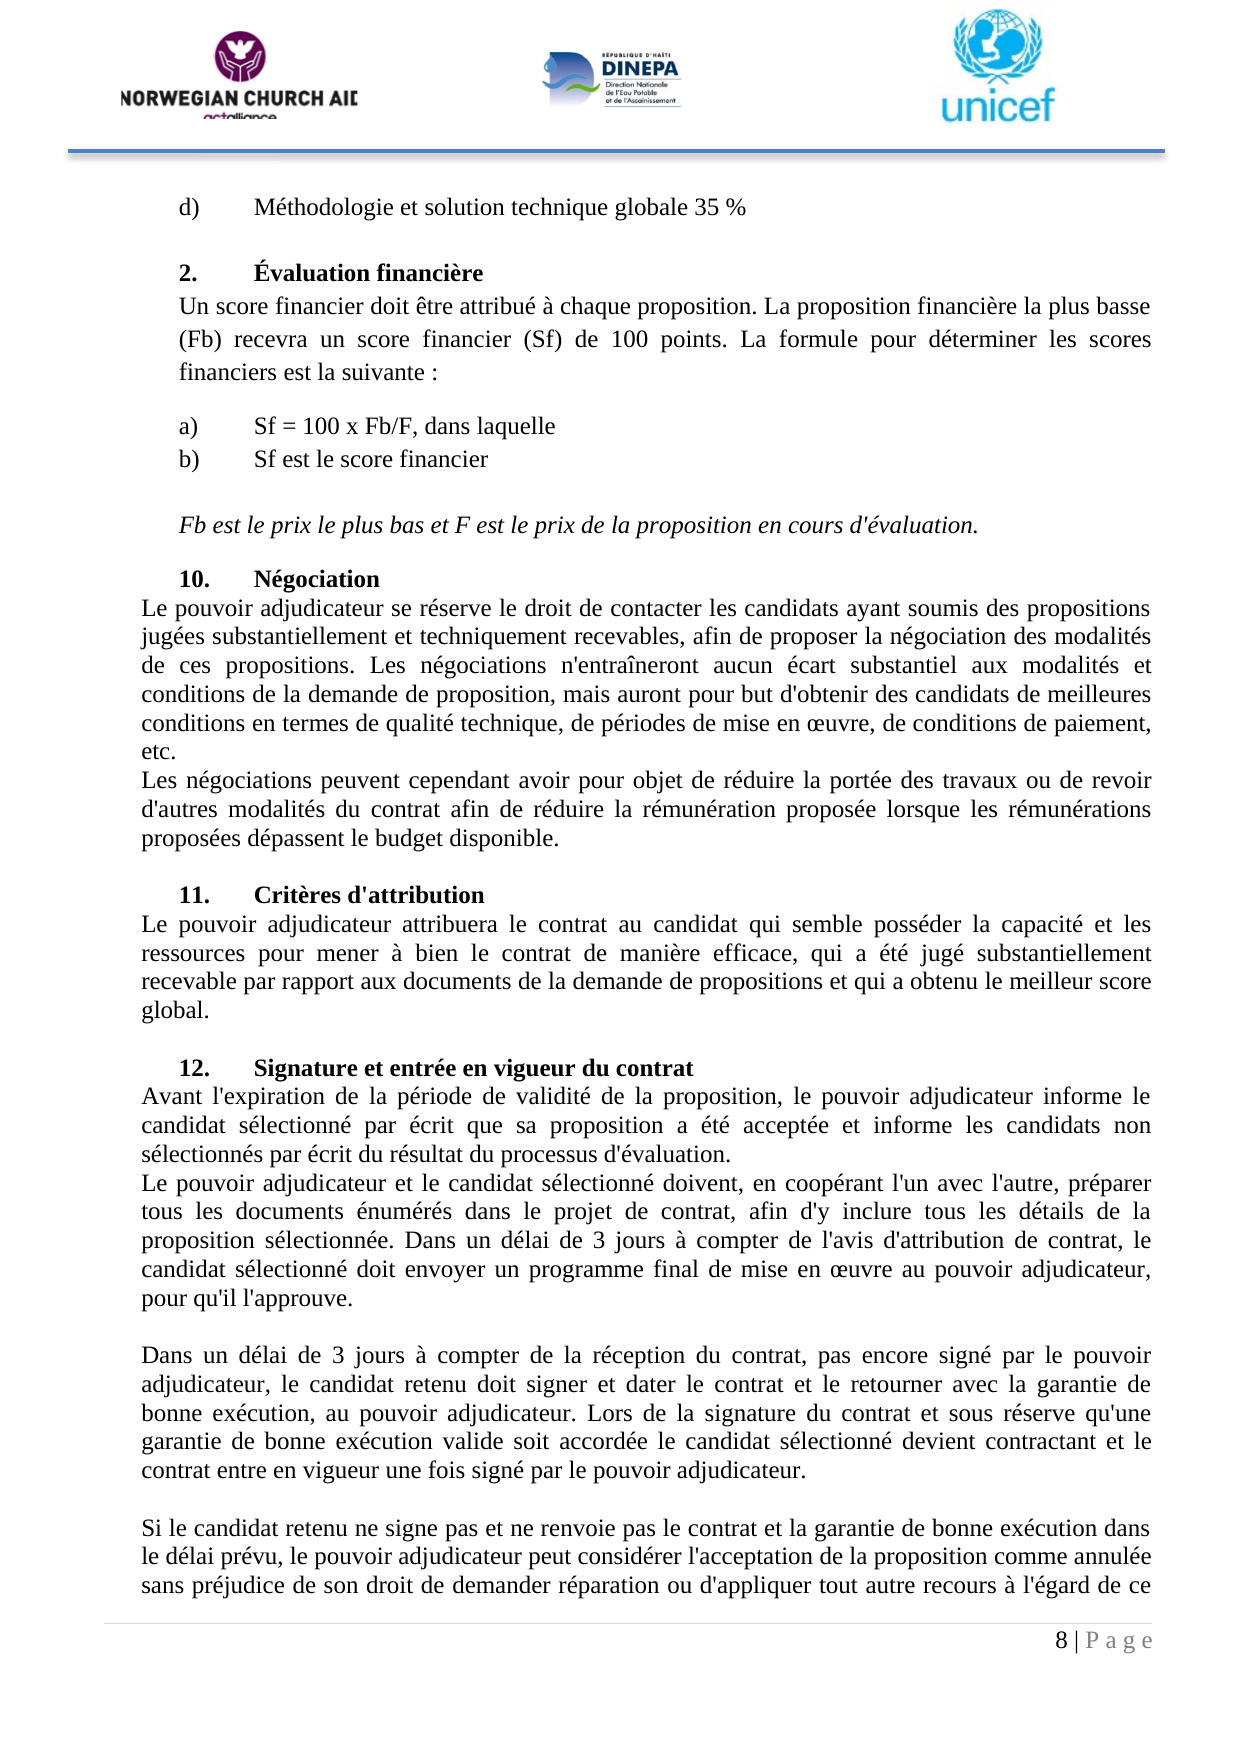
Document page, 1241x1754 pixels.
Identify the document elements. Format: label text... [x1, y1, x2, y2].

list Négociation [178, 564, 1152, 593]
picture [927, 0, 1068, 129]
list Fb est le prix le plus bas et F est le prix de la proposition en cours d'évaluation. [178, 510, 1152, 539]
list Avant l'expiration de la période de validité de la proposition, le pouvoir adjudicateur informe le candidat sélectionné par écrit que sa proposition a été acceptée et informe les candidats non sélectionnés par écrit du résultat du processus d'évaluation. [141, 1081, 1152, 1168]
list Évaluation financière [178, 258, 1152, 287]
list Le pouvoir adjudicateur et le candidat sélectionné doivent, en coopérant l'un avec l'autre, préparer tous les documents énumérés dans le projet de contrat, afin d'y inclure tous les détails de la proposition sélectionnée. Dans un délai de 3 jours à compter de l'avis d'attribution de contrat, le candidat sélectionné doit envoyer un programme final de mise en œuvre au pouvoir adjudicateur, pour qu'il l'approuve. [141, 1168, 1152, 1311]
list Un score financier doit être attribué à chaque proposition. La proposition financière la plus basse (Fb) recevra un score financier (Sf) de 100 points. La formule pour déterminer les scores financiers est la suivante : [178, 291, 1152, 386]
list Signature et entrée en vigueur du contrat [178, 1053, 1152, 1081]
picture [119, 30, 357, 118]
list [141, 1513, 1152, 1599]
list Le pouvoir adjudicateur attribuera le contrat au candidat qui semble posséder la capacité et les ressources pour mener à bien le contrat de manière efficace, qui a été jugé substantiellement recevable par rapport aux documents de la demande de propositions et qui a obtenu le meilleur score global. [141, 909, 1152, 1024]
list Méthodologie et solution technique globale 35 % [178, 192, 1152, 221]
list Dans un délai de 3 jours à compter de la réception du contrat, pas encore signé par le pouvoir adjudicateur, le candidat retenu doit signer et dater le contrat et le retourner avec la garantie de bonne exécution, au pouvoir adjudicateur. Lors de la signature du contrat et sous réserve qu'une garantie de bonne exécution valide soit accordée le candidat sélectionné devient contractant et le contrat entre en vigueur une fois signé par le pouvoir adjudicateur. [141, 1340, 1152, 1484]
picture [541, 26, 684, 133]
list Critères d'attribution [178, 880, 1152, 909]
list Les négociations peuvent cependant avoir pour objet de réduire la portée des travaux ou de revoir d'autres modalités du contrat afin de réduire la rémunération proposée lorsque les rémunérations proposées dépassent le budget disponible. [141, 765, 1152, 851]
list Sf = 100 x Fb/F, dans laquelle [178, 411, 1152, 440]
list Sf est le score financier [178, 444, 1152, 473]
list Le pouvoir adjudicateur se réserve le droit de contacter les candidats ayant soumis des propositions jugées substantiellement et techniquement recevables, afin de proposer la négociation des modalités de ces propositions. Les négociations n'entraîneront aucun écart substantiel aux modalités et conditions de la demande de proposition, mais auront pour but d'obtenir des candidats de meilleures conditions en termes de qualité technique, de périodes de mise en œuvre, de conditions de paiement, etc. [141, 593, 1152, 765]
